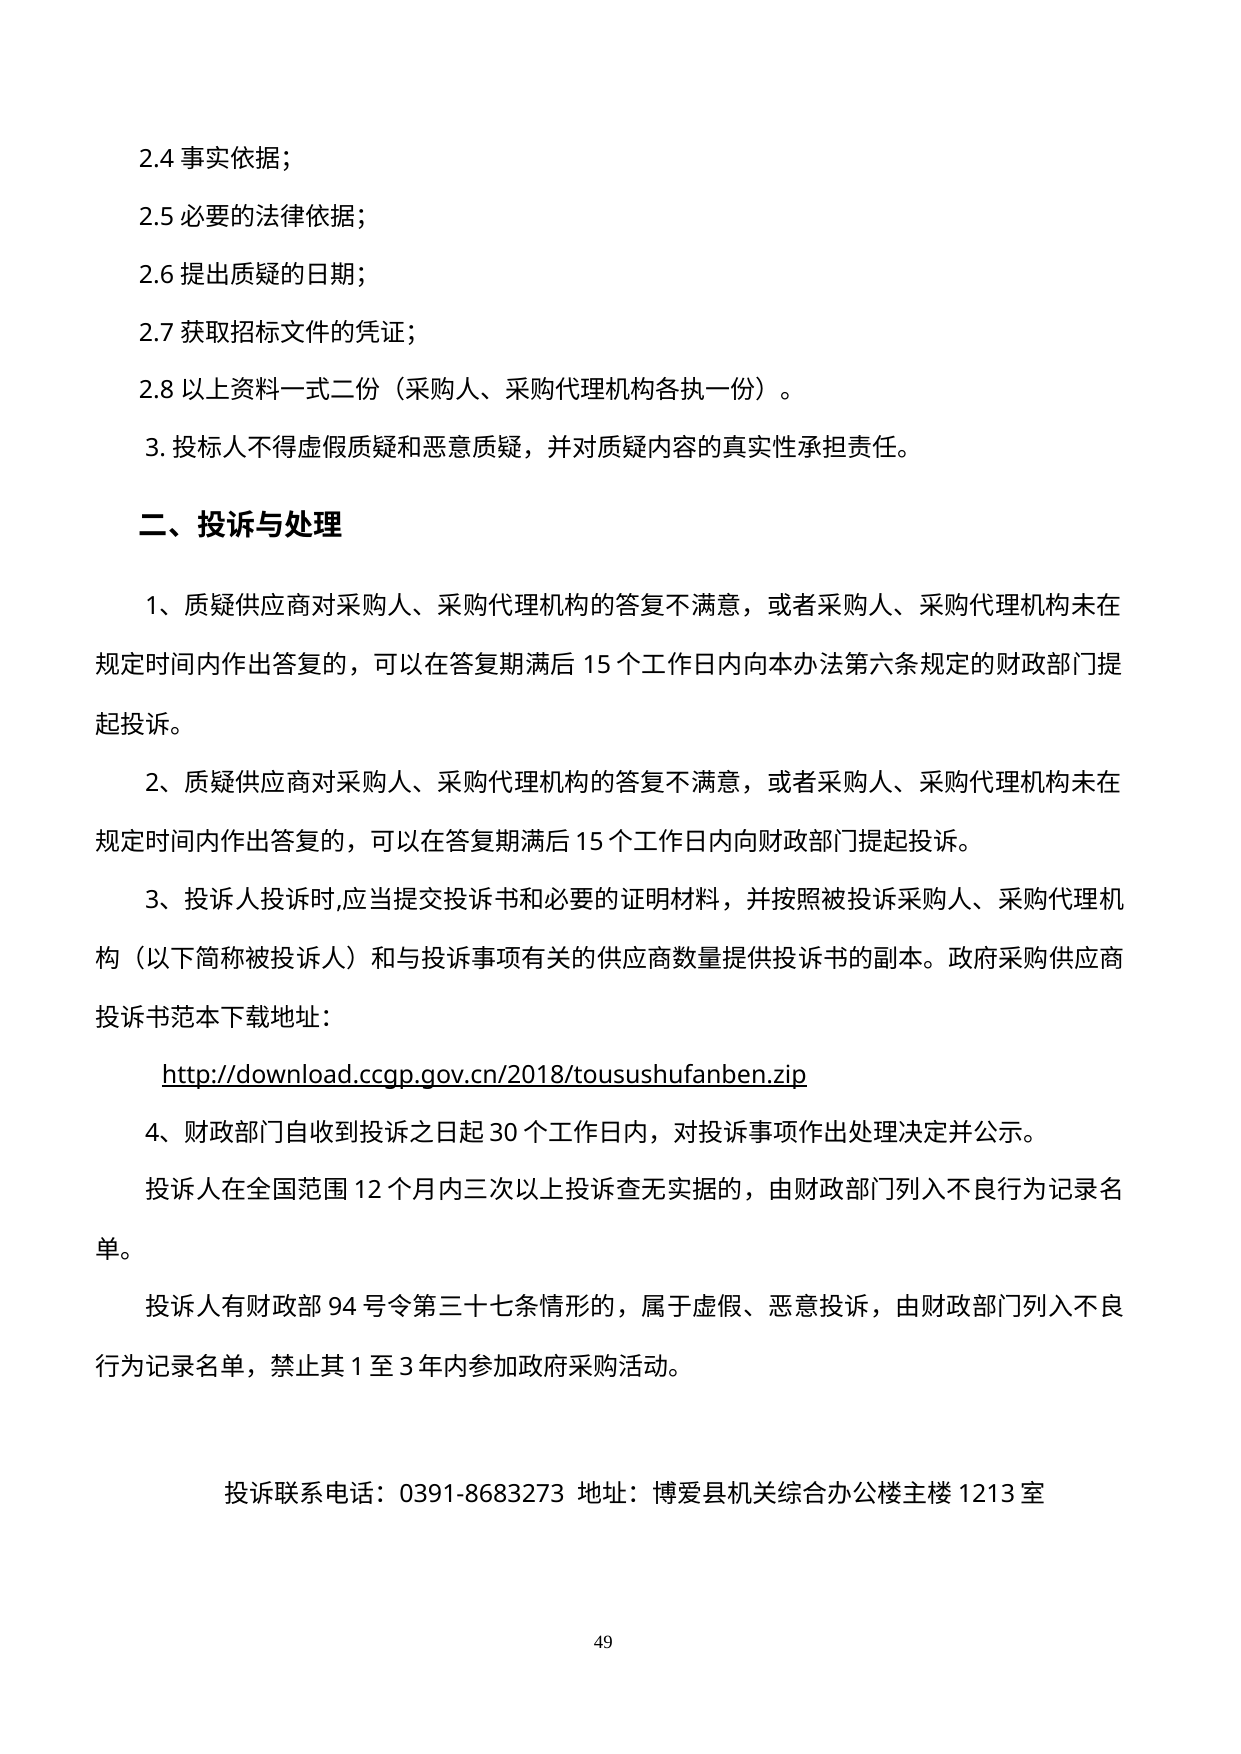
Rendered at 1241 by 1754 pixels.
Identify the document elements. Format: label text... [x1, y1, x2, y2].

list 提出质疑的日期； [139, 253, 1124, 292]
list 事实依据； [139, 137, 1124, 177]
text 二、投诉与处理 [139, 483, 1124, 563]
text http://download.ccgp.gov.cn/2018/tousushufanben.zip [95, 1054, 1124, 1093]
list 以上资料一式二份（采购人、采购代理机构各执一份）。 [139, 368, 1124, 408]
list 投标人不得虚假质疑和恶意质疑，并对质疑内容的真实性承担责任。 [95, 426, 1124, 465]
text 3、投诉人投诉时,应当提交投诉书和必要的证明材料，并按照被投诉采购人、采购代理机构（以下简称被投诉人）和与投诉事项有关的供应商数量提供投诉书的副本。政府采购供应商投诉书范本下载地址： [95, 877, 1124, 1036]
text 投诉人有财政部94号令第三十七条情形的，属于虚假、恶意投诉，由财政部门列入不良行为记录名单，禁止其1至3年内参加政府采购活动。 [95, 1285, 1124, 1384]
list 获取招标文件的凭证； [139, 310, 1124, 350]
text 1、质疑供应商对采购人、采购代理机构的答复不满意，或者采购人、采购代理机构未在规定时间内作出答复的，可以在答复期满后15个工作日内向本办法第六条规定的财政部门提起投诉。 [95, 584, 1124, 742]
subtitle 投诉联系电话：0391-8683273 地址：博爱县机关综合办公楼主楼1213室 [95, 1471, 1124, 1511]
list 必要的法律依据； [139, 195, 1124, 234]
text 2、质疑供应商对采购人、采购代理机构的答复不满意，或者采购人、采购代理机构未在规定时间内作出答复的，可以在答复期满后15个工作日内向财政部门提起投诉。 [95, 760, 1124, 859]
list 财政部门自收到投诉之日起30个工作日内，对投诉事项作出处理决定并公示。 [95, 1110, 1124, 1150]
text 投诉人在全国范围12个月内三次以上投诉查无实据的，由财政部门列入不良行为记录名单。 [95, 1168, 1124, 1267]
